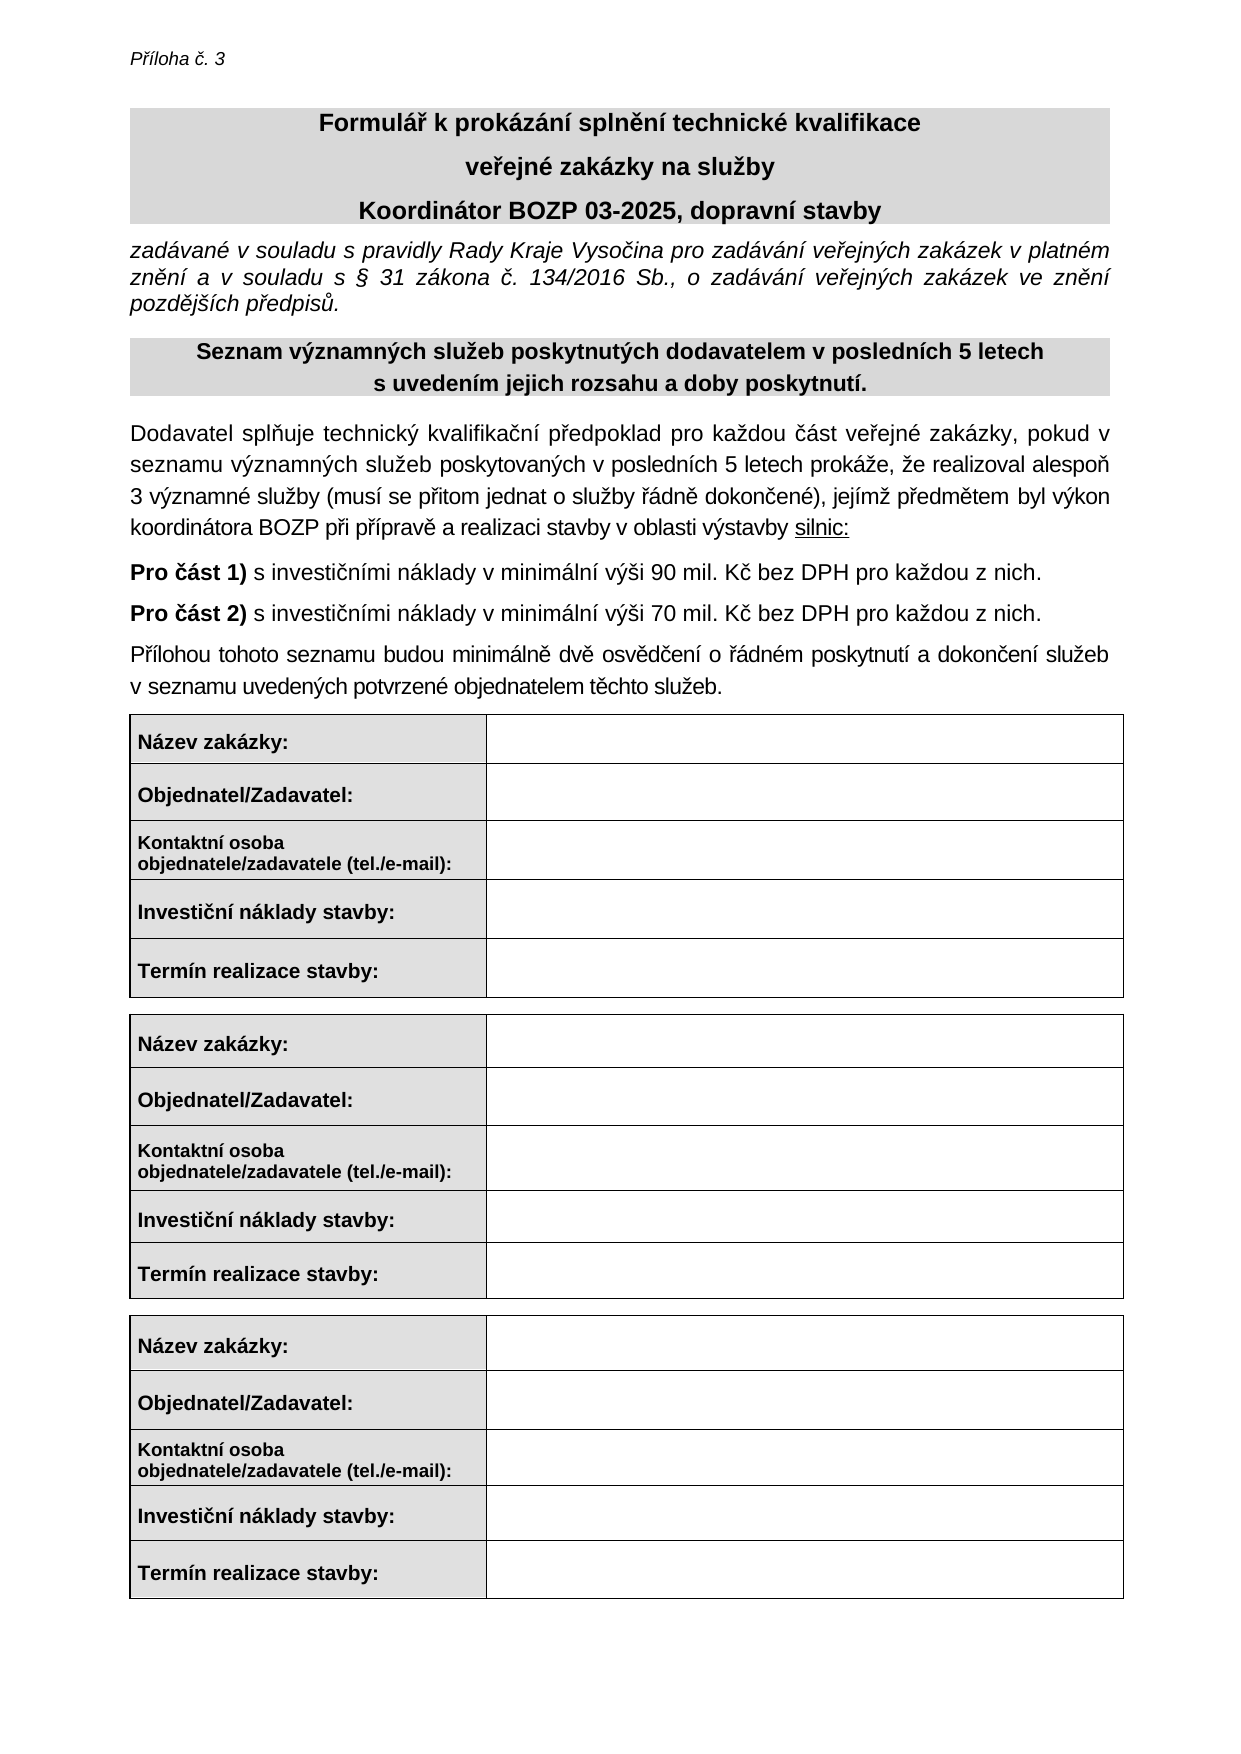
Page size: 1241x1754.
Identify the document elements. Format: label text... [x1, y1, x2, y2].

table_cell Kontaktní osoba objednatele/zadavatele (tel./e-mail): [131, 1126, 486, 1190]
table_cell [487, 1430, 1123, 1485]
table_cell [487, 1191, 1123, 1242]
table_cell Objednatel/Zadavatel: [131, 764, 486, 820]
table_cell [487, 1541, 1123, 1597]
text Přílohou tohoto seznamu budou minimálně dvě osvědčení o řádném poskytnutí a dokončení služeb v seznamu uvedených potvrzené objednatelem těchto služeb. [130, 641, 1110, 699]
table_cell Objednatel/Zadavatel: [131, 1371, 486, 1429]
table_cell [487, 939, 1123, 997]
text Koordinátor BOZP 03-2025, dopravní stavby [130, 196, 1110, 224]
text Pro část 1) s investičními náklady v minimální výši 90 mil. Kč bez DPH pro každou z nich. [130, 558, 1110, 585]
table_header Název zakázky: [131, 1015, 486, 1067]
table_cell [487, 1243, 1123, 1298]
table_header Název zakázky: [131, 1316, 486, 1369]
table_cell [487, 1371, 1123, 1429]
table_header Název zakázky: [131, 715, 486, 762]
table_cell [487, 1486, 1123, 1540]
table_cell Kontaktní osoba objednatele/zadavatele (tel./e-mail): [131, 1430, 486, 1485]
table_cell [487, 764, 1123, 820]
table_cell [487, 821, 1123, 879]
text veřejné zakázky na služby [130, 152, 1110, 181]
table_header [487, 715, 1123, 762]
table_header [487, 1316, 1123, 1369]
table_cell Kontaktní osoba objednatele/zadavatele (tel./e-mail): [131, 821, 486, 879]
table_cell Termín realizace stavby: [131, 1541, 486, 1597]
table_cell [487, 1126, 1123, 1190]
text Formulář k prokázání splnění technické kvalifikace [130, 108, 1110, 136]
table_cell [487, 1068, 1123, 1125]
table_header [487, 1015, 1123, 1067]
table_cell Investiční náklady stavby: [131, 1486, 486, 1540]
table_cell Investiční náklady stavby: [131, 1191, 486, 1242]
table_cell Investiční náklady stavby: [131, 880, 486, 938]
table_cell Termín realizace stavby: [131, 939, 486, 997]
table_cell Objednatel/Zadavatel: [131, 1068, 486, 1125]
table_cell Termín realizace stavby: [131, 1243, 486, 1298]
text Dodavatel splňuje technický kvalifikační předpoklad pro každou část veřejné zakázky, pokud v seznamu významných služeb poskytovaných v posledních 5 letech prokáže, že realizoval alespoň 3 významné služby (musí se přitom jednat o služby řádně dokončené), jejímž předmětem byl výkon koordinátora BOZP při přípravě a realizaci stavby v oblasti výstavby silnic: [130, 420, 1110, 541]
table_cell [487, 880, 1123, 938]
text zadávané v souladu s pravidly Rady Kraje Vysočina pro zadávání veřejných zakázek v platném znění a v souladu s § 31 zákona č. 134/2016 Sb., o zadávání veřejných zakázek ve znění pozdějších předpisů. [130, 237, 1110, 316]
text Pro část 2) s investičními náklady v minimální výši 70 mil. Kč bez DPH pro každou z nich. [130, 600, 1110, 626]
text Seznam významných služeb poskytnutých dodavatelem v posledních 5 letech s uvedením jejich rozsahu a doby poskytnutí. [130, 338, 1110, 396]
